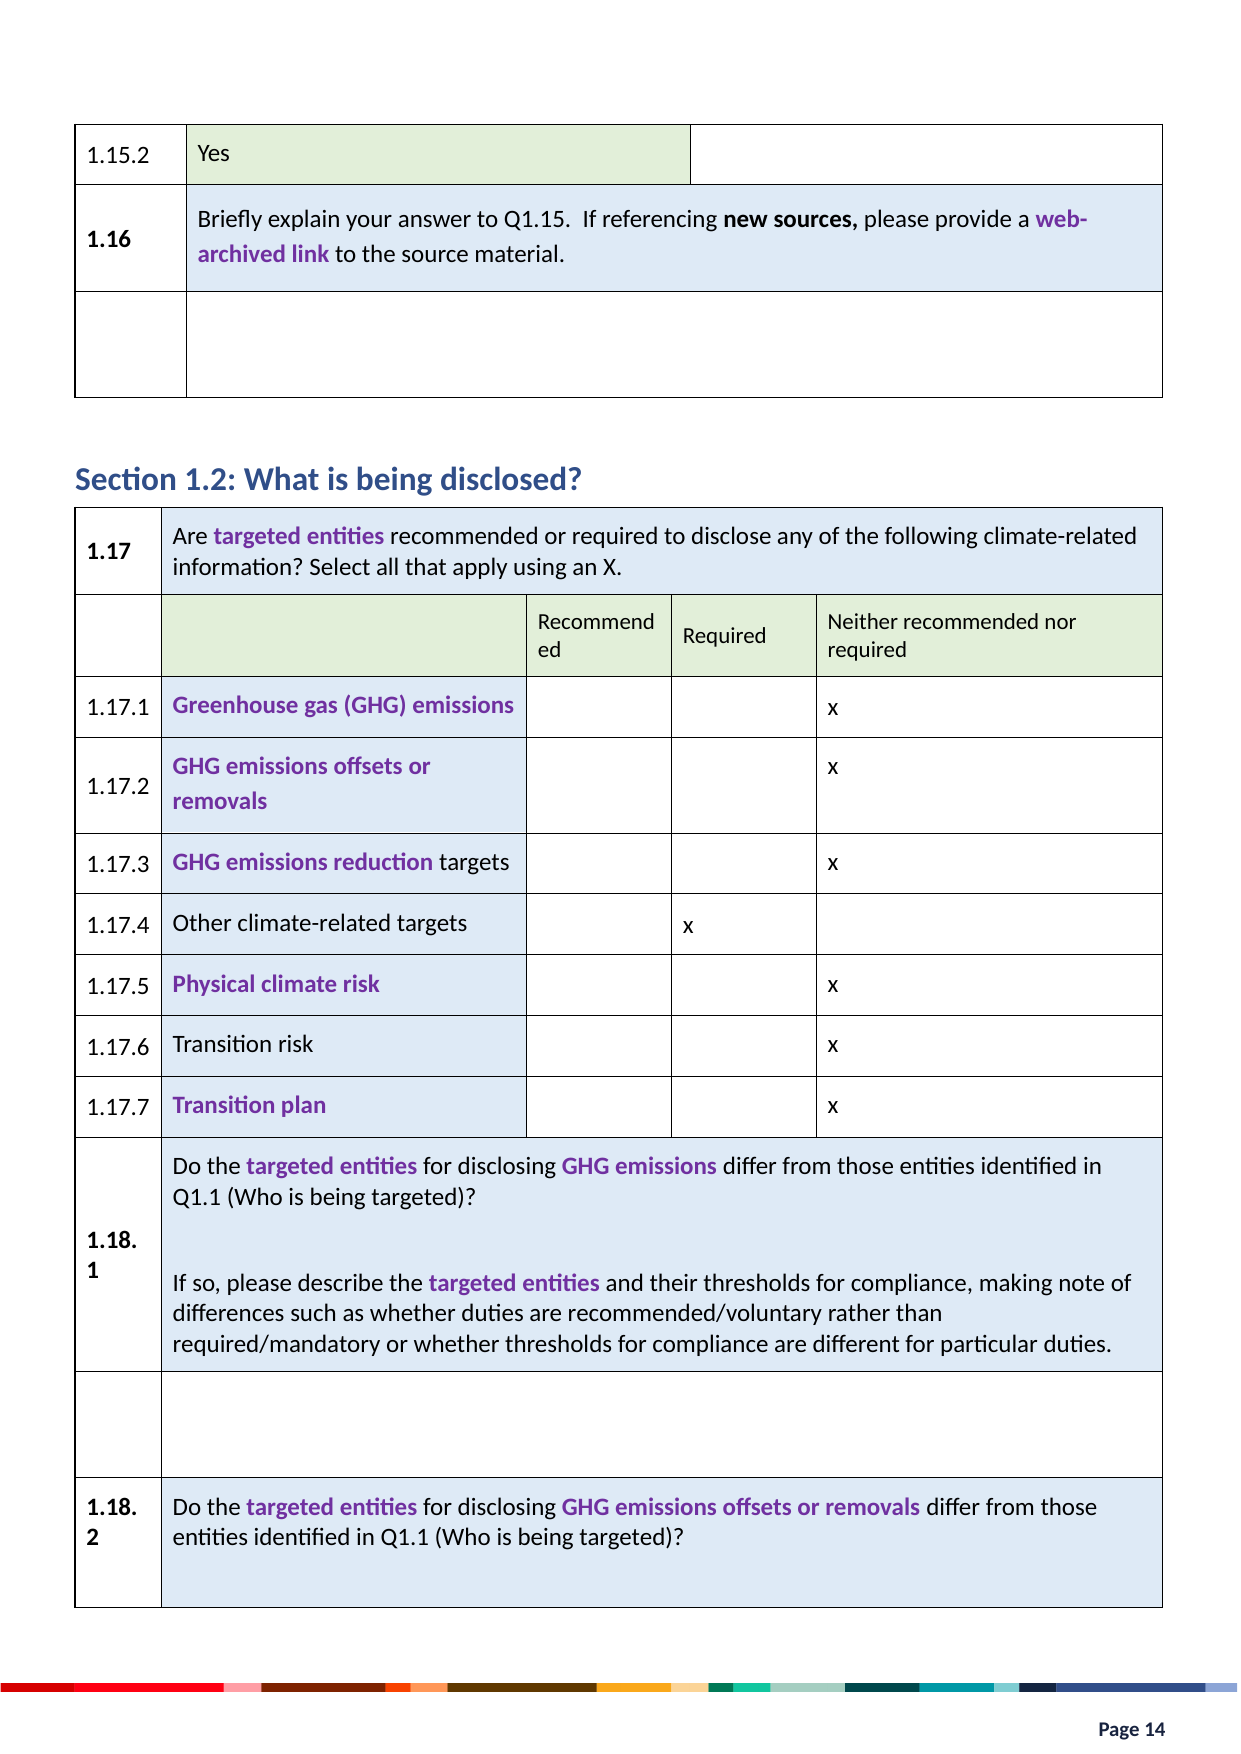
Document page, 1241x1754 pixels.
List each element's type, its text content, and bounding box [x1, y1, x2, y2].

table_cell x [817, 834, 1162, 893]
table_cell 1.17.2 [76, 738, 161, 832]
table_cell [187, 292, 1162, 397]
table_cell 1.17.5 [76, 955, 161, 1015]
table_cell GHG emissions reduction targets [162, 834, 526, 893]
table_cell [691, 125, 1162, 184]
table_cell x [817, 677, 1162, 737]
table_cell 1.15.2 [76, 125, 186, 184]
table_cell [76, 1372, 161, 1477]
table_cell 1.17.4 [76, 894, 161, 954]
table_cell x [817, 1016, 1162, 1076]
table_cell [76, 292, 186, 397]
table_cell Required [672, 595, 816, 676]
table_cell Greenhouse gas (GHG) emissions [162, 677, 526, 737]
table_cell [527, 894, 671, 954]
table_cell [527, 834, 671, 893]
picture [0, 1683, 1236, 1692]
table_cell [672, 1016, 816, 1076]
table_cell 1.17.7 [76, 1077, 161, 1137]
table_cell x [817, 955, 1162, 1015]
table_cell Physical climate risk [162, 955, 526, 1015]
table_cell Neither recommended nor required [817, 595, 1162, 676]
table_header Are targeted entities recommended or required to disclose any of the following climate-related information? Select all that apply using an X. [162, 508, 1162, 594]
table_cell [527, 738, 671, 832]
table_cell [527, 1016, 671, 1076]
table_cell [672, 738, 816, 832]
table_cell Briefly explain your answer to Q1.15. If referencing new sources, please provide a web-archived link to the source material. [187, 185, 1162, 291]
table_cell [672, 834, 816, 893]
table_cell [672, 1077, 816, 1137]
table_cell 1.18.2 [76, 1478, 161, 1607]
table_cell x [817, 738, 1162, 832]
table_cell [527, 955, 671, 1015]
table_cell Recommended [527, 595, 671, 676]
table_cell [672, 955, 816, 1015]
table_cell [162, 1478, 1162, 1607]
table_cell x [817, 1077, 1162, 1137]
table_cell [162, 1372, 1162, 1477]
table_cell 1.18.1 [76, 1138, 161, 1371]
table_cell [162, 595, 526, 676]
table_cell [527, 677, 671, 737]
table_cell 1.17.1 [76, 677, 161, 737]
table_header 1.17 [76, 508, 161, 594]
table_cell 1.17.6 [76, 1016, 161, 1076]
table_cell Transition plan [162, 1077, 526, 1137]
table_cell 1.17.3 [76, 834, 161, 893]
table_cell 1.16 [76, 185, 186, 291]
table_cell [527, 1077, 671, 1137]
subtitle Section 1.2: What is being disclosed? [75, 458, 1165, 498]
table_cell Other climate-related targets [162, 894, 526, 954]
table_cell Transition risk [162, 1016, 526, 1076]
table_cell [672, 677, 816, 737]
table_cell [817, 894, 1162, 954]
table_cell x [672, 894, 816, 954]
table_cell Yes [187, 125, 690, 184]
table_cell GHG emissions offsets or removals [162, 738, 526, 832]
table_cell Do the targeted entities for disclosing GHG emissions differ from those entities identified in Q1.1 (Who is being targeted)? If so, please describe the targeted entities and their thresholds for compliance, making note of differences such as whether duties are recommended/voluntary rather than required/mandatory or whether thresholds for compliance are different for particular duties. [162, 1138, 1162, 1371]
table_cell [76, 595, 161, 676]
